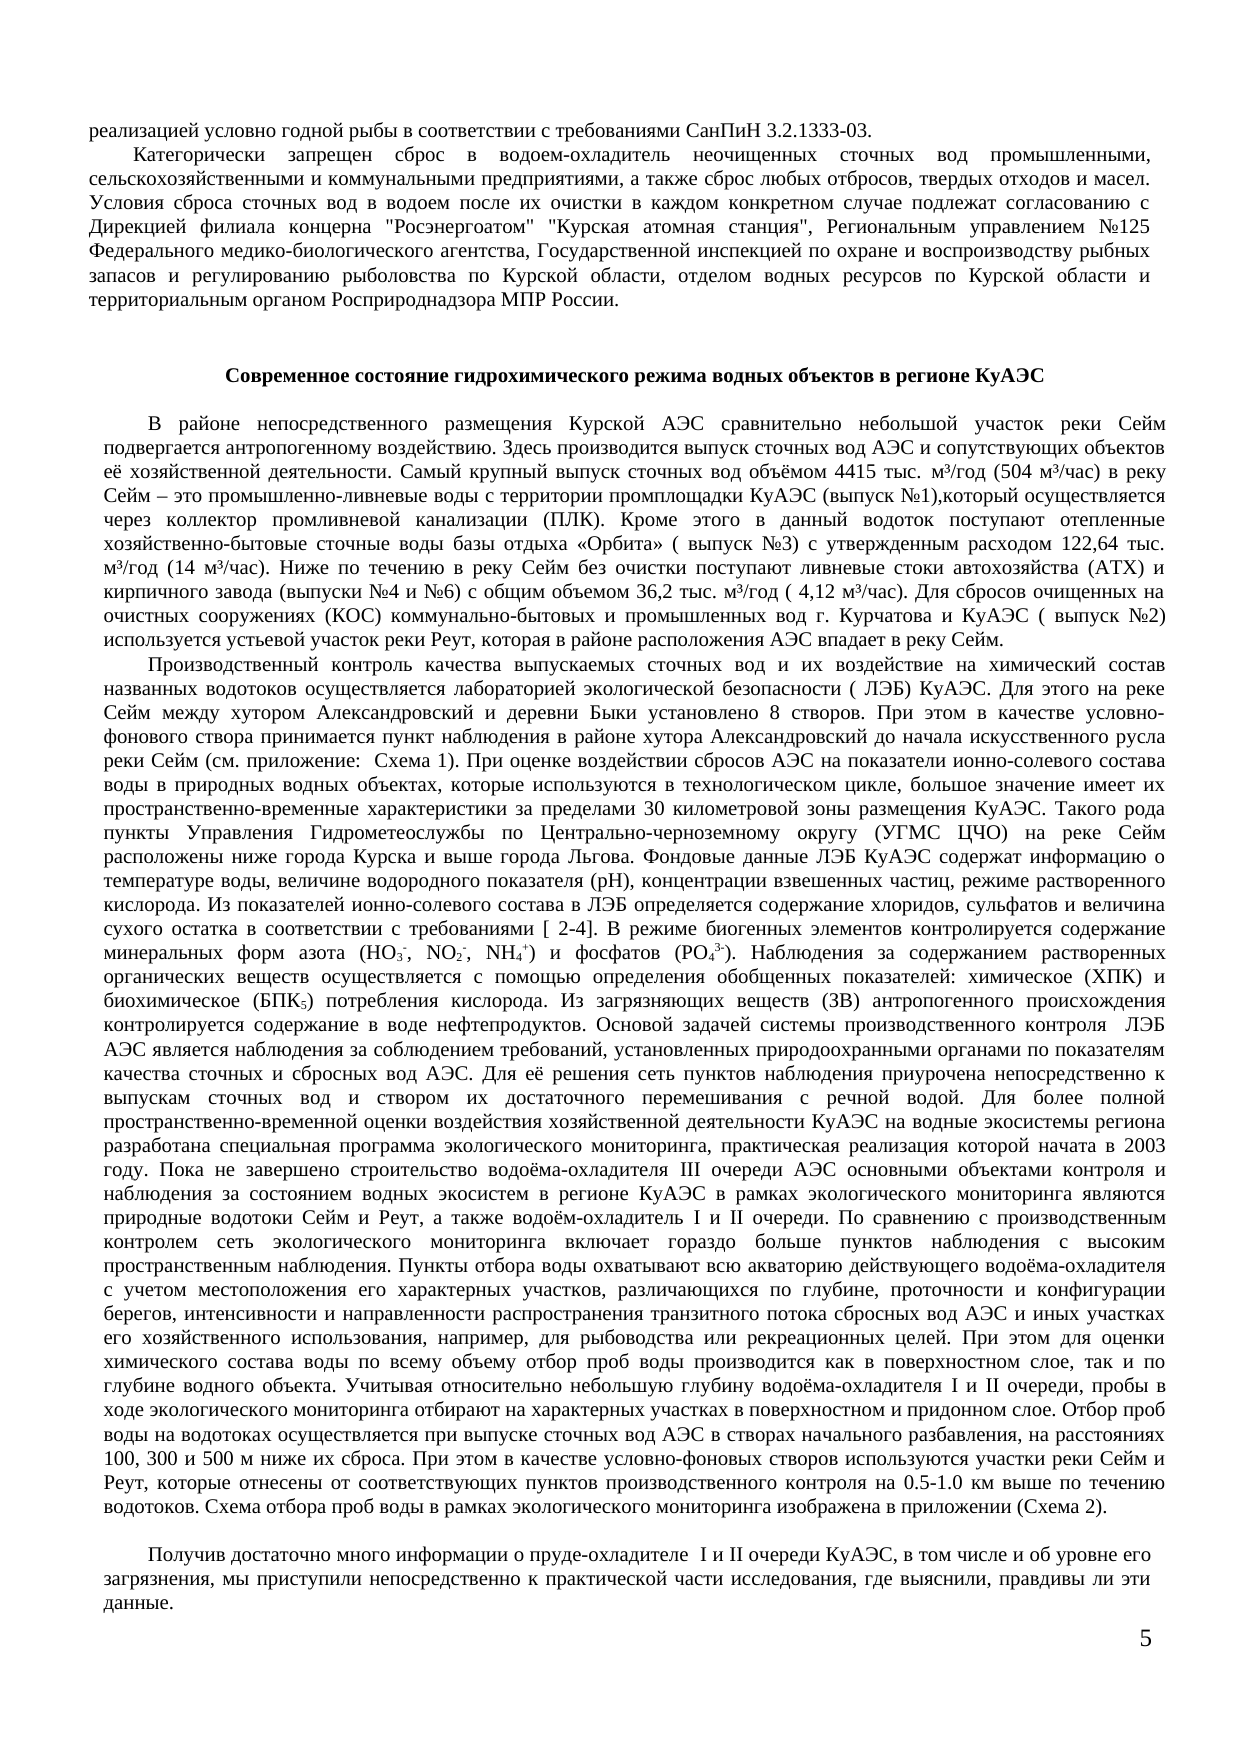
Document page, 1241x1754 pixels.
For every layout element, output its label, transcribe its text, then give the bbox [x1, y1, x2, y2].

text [88, 118, 1152, 142]
text Получив достаточно много информации о пруде-охладителе I и II очереди КуАЭС, в том числе и об уровне его загрязнения, мы приступили непосредственно к практической части исследования, где выяснили, правдивы ли эти данные. [103, 1542, 1152, 1614]
text В районе непосредственного размещения Курской АЭС сравнительно небольшой участок реки Сейм подвергается антропогенному воздействию. Здесь производится выпуск сточных вод АЭС и сопутствующих объектов её хозяйственной деятельности. Самый крупный выпуск сточных вод объёмом 4415 тыс. м³/год (504 м³/час) в реку Сейм – это промышленно-ливневые воды с территории промплощадки КуАЭС (выпуск №1),который осуществляется через коллектор промливневой канализации (ПЛК). Кроме этого в данный водоток поступают отепленные хозяйственно-бытовые сточные воды базы отдыха «Орбита» ( выпуск №3) с утвержденным расходом 122,64 тыс. м³/год (14 м³/час). Ниже по течению в реку Сейм без очистки поступают ливневые стоки автохозяйства (АТХ) и кирпичного завода (выпуски №4 и №6) с общим объемом 36,2 тыс. м³/год ( 4,12 м³/час). Для сбросов очищенных на очистных сооружениях (КОС) коммунально-бытовых и промышленных вод г. Курчатова и КуАЭС ( выпуск №2) используется устьевой участок реки Реут, которая в районе расположения АЭС впадает в реку Сейм. [103, 411, 1167, 483]
text Производственный контроль качества выпускаемых сточных вод и их воздействие на химический состав названных водотоков осуществляется лабораторией экологической безопасности ( ЛЭБ) КуАЭС. Для этого на реке Сейм между хутором Александровский и деревни Быки установлено 8 створов. При этом в качестве условно-фонового створа принимается пункт наблюдения в районе хутора Александровский до начала искусственного русла реки Сейм (см. приложение: Схема 1). При оценке воздействии сбросов АЭС на показатели ионно-солевого состава воды в природных водных объектах, которые используются в технологическом цикле, большое значение имеет их пространственно-временные характеристики за пределами 30 километровой зоны размещения КуАЭС. Такого рода пункты Управления Гидрометеослужбы по Центрально-черноземному округу (УГМС ЦЧО) на реке Сейм расположены ниже города Курска и выше города Льгова. Фондовые данные ЛЭБ КуАЭС содержат информацию о температуре воды, величине водородного показателя (рН), концентрации взвешенных частиц, режиме растворенного кислорода. Из показателей ионно-солевого состава в ЛЭБ определяется содержание хлоридов, сульфатов и величина сухого остатка в соответствии с требованиями [ 2-4]. В режиме биогенных элементов контролируется содержание минеральных форм азота (НО3-, NO2-, NH4+) и фосфатов (РО43-). Наблюдения за содержанием растворенных органических веществ осуществляется с помощью определения обобщенных показателей: химическое (ХПК) и биохимическое (БПК5) потребления кислорода. Из загрязняющих веществ (ЗВ) антропогенного происхождения контролируется содержание в воде нефтепродуктов. Основой задачей системы производственного контроля ЛЭБ АЭС является наблюдения за соблюдением требований, установленных природоохранными органами по показателям качества сточных и сбросных вод АЭС. Для её решения сеть пунктов наблюдения приурочена непосредственно к выпускам сточных вод и створом их достаточного перемешивания с речной водой. Для более полной пространственно-временной оценки воздействия хозяйственной деятельности КуАЭС на водные экосистемы региона разработана специальная программа экологического мониторинга, практическая реализация которой начата в 2003 году. Пока не завершено строительство водоёма-охладителя III очереди АЭС основными объектами контроля и наблюдения за состоянием водных экосистем в регионе КуАЭС в рамках экологического мониторинга являются природные водотоки Сейм и Реут, а также водоём-охладитель I и II очереди. По сравнению с производственным контролем сеть экологического мониторинга включает гораздо больше пунктов наблюдения с высоким пространственным наблюдения. Пункты отбора воды охватывают всю акваторию действующего водоёма-охладителя с учетом местоположения его характерных участков, различающихся по глубине, проточности и конфигурации берегов, интенсивности и направленности распространения транзитного потока сбросных вод АЭС и иных участках его хозяйственного использования, например, для рыбоводства или рекреационных целей. При этом для оценки химического состава воды по всему объему отбор проб воды производится как в поверхностном слое, так и по глубине водного объекта. Учитывая относительно небольшую глубину водоёма-охладителя I и II очереди, пробы в ходе экологического мониторинга отбирают на характерных участках в поверхностном и придонном слое. Отбор проб воды на водотоках осуществляется при выпуске сточных вод АЭС в створах начального разбавления, на расстояниях 100, 300 и 500 м ниже их сброса. При этом в качестве условно-фоновых створов используются участки реки Сейм и Реут, которые отнесены от соответствующих пунктов производственного контроля на 0.5-1.0 км выше по течению водотоков. Схема отбора проб воды в рамках экологического мониторинга изображена в приложении (Схема 2). [103, 651, 1167, 1518]
text Категорически запрещен сброс в водоем-охладитель неочищенных сточных вод промышленными, сельскохозяйственными и коммунальными предприятиями, а также сброс любых отбросов, твердых отходов и масел. Условия сброса сточных вод в водоем после их очистки в каждом конкретном случае подлежат согласованию с Дирекцией филиала концерна "Росэнергоатом" "Курская атомная станция", Региональным управлением №125 Федерального медико-биологического агентства, Государственной инспекцией по охране и воспроизводству рыбных запасов и регулированию рыболовства по Курской области, отделом водных ресурсов по Курской области и территориальным органом Росприроднадзора МПР России. [88, 142, 1152, 311]
text Cовременное состояние гидрохимического режима водных объектов в регионе КуАЭС [103, 363, 1167, 387]
